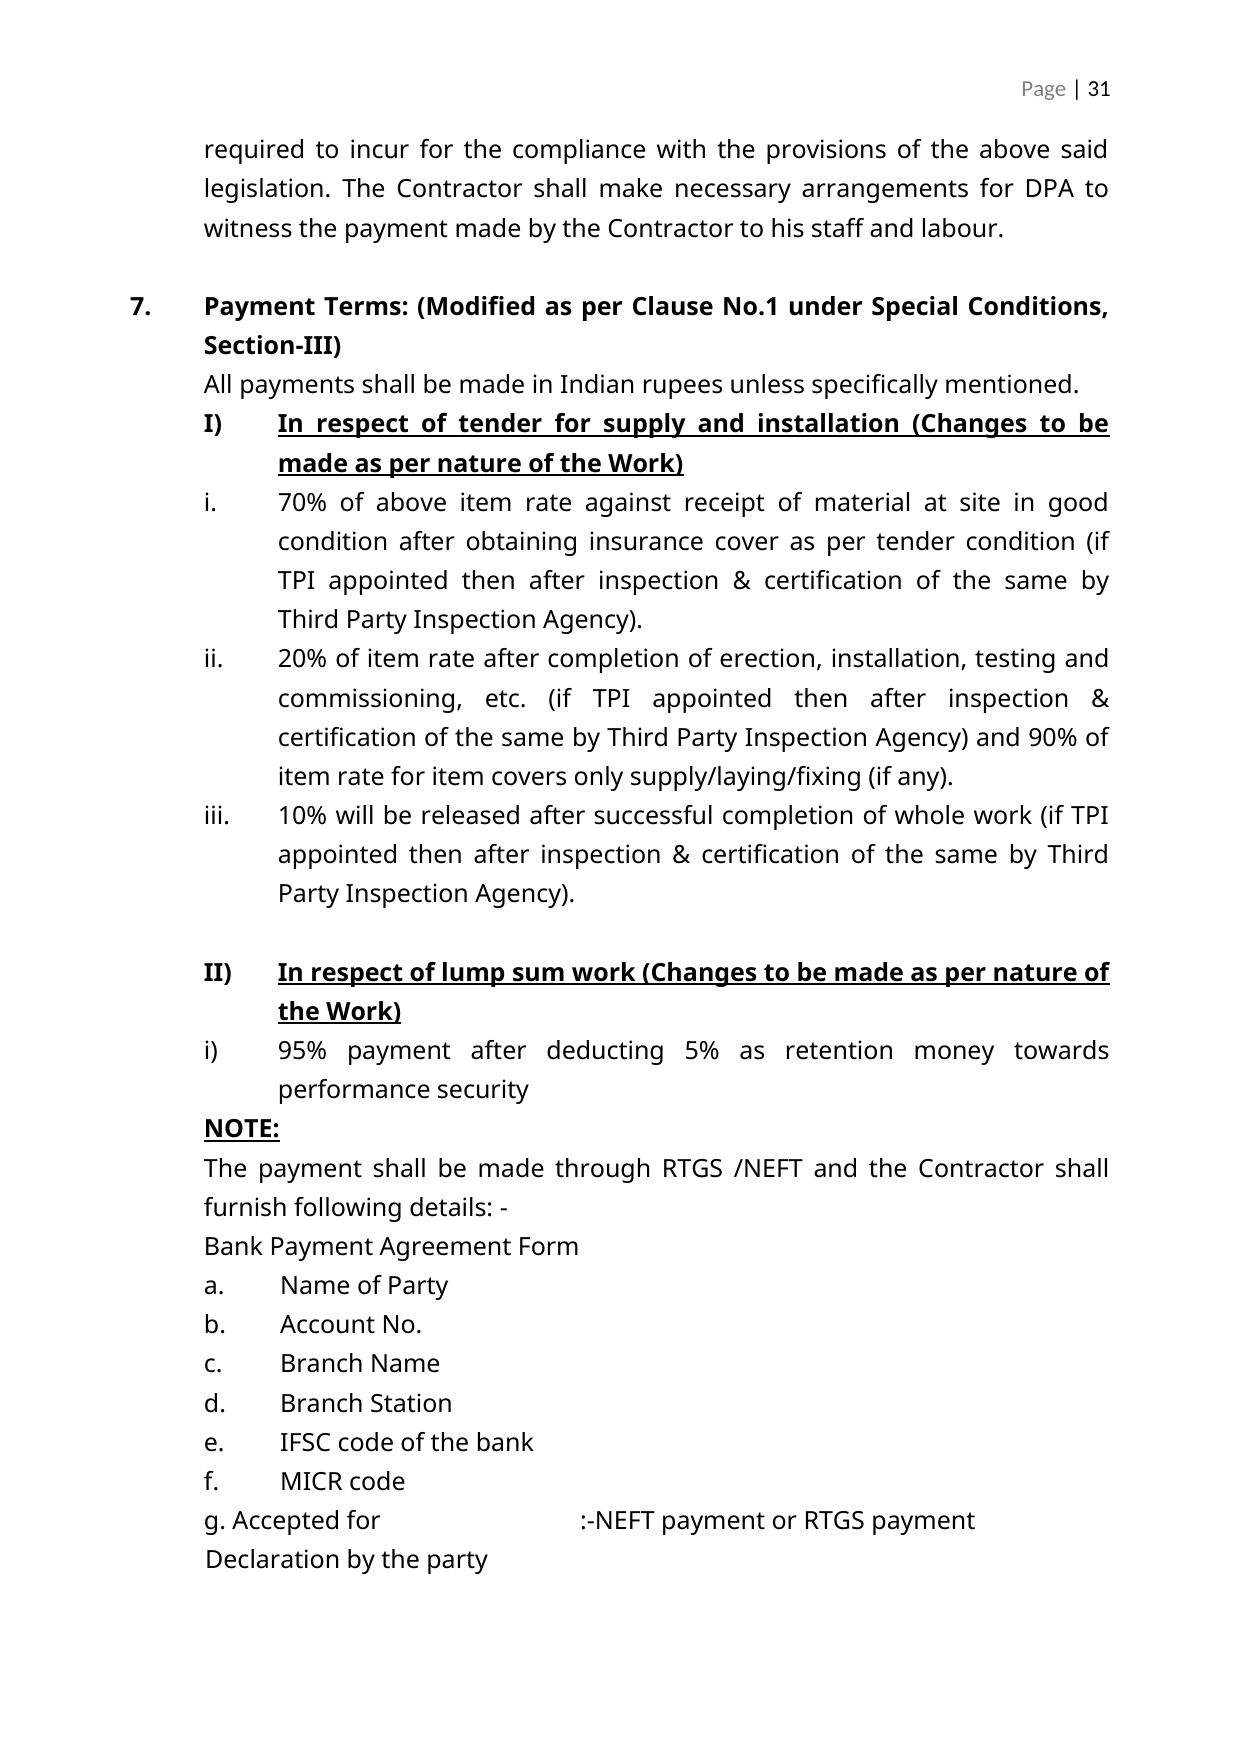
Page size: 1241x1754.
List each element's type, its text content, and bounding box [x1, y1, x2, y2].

text NOTE: [130, 1111, 1110, 1145]
list IFSC code of the bank [204, 1424, 1110, 1458]
list Branch Name [204, 1346, 1110, 1380]
list 95% payment after deducting 5% as retention money towards performance security [204, 1033, 1110, 1106]
list 10% will be released after successful completion of whole work (if TPI appointed then after inspection & certification of the same by Third Party Inspection Agency). [204, 798, 1110, 910]
text The payment shall be made through RTGS /NEFT and the Contractor shall furnish following details: - [204, 1150, 1110, 1223]
text 7. Payment Terms: (Modified as per Clause No.1 under Special Conditions, Section-III) [130, 289, 1110, 362]
list Branch Station [204, 1385, 1110, 1419]
list Name of Party [204, 1268, 1110, 1302]
text Declaration by the party [204, 1542, 1110, 1576]
text Bank Payment Agreement Form [204, 1229, 1110, 1263]
list MICR code [204, 1464, 1110, 1498]
text II) In respect of lump sum work (Changes to be made as per nature of the Work) [204, 954, 1110, 1028]
list Account No. [204, 1307, 1110, 1341]
list 70% of above item rate against receipt of material at site in good condition after obtaining insurance cover as per tender condition (if TPI appointed then after inspection & certification of the same by Third Party Inspection Agency). [204, 484, 1110, 636]
text I) In respect of tender for supply and installation (Changes to be made as per nature of the Work) [204, 406, 1110, 479]
list 20% of item rate after completion of erection, installation, testing and commissioning, etc. (if TPI appointed then after inspection & certification of the same by Third Party Inspection Agency) and 90% of item rate for item covers only supply/laying/fixing (if any). [204, 641, 1110, 793]
text g. Accepted for :-NEFT payment or RTGS payment [204, 1503, 1110, 1537]
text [204, 132, 1110, 244]
text All payments shall be made in Indian rupees unless specifically mentioned. [204, 367, 1110, 401]
